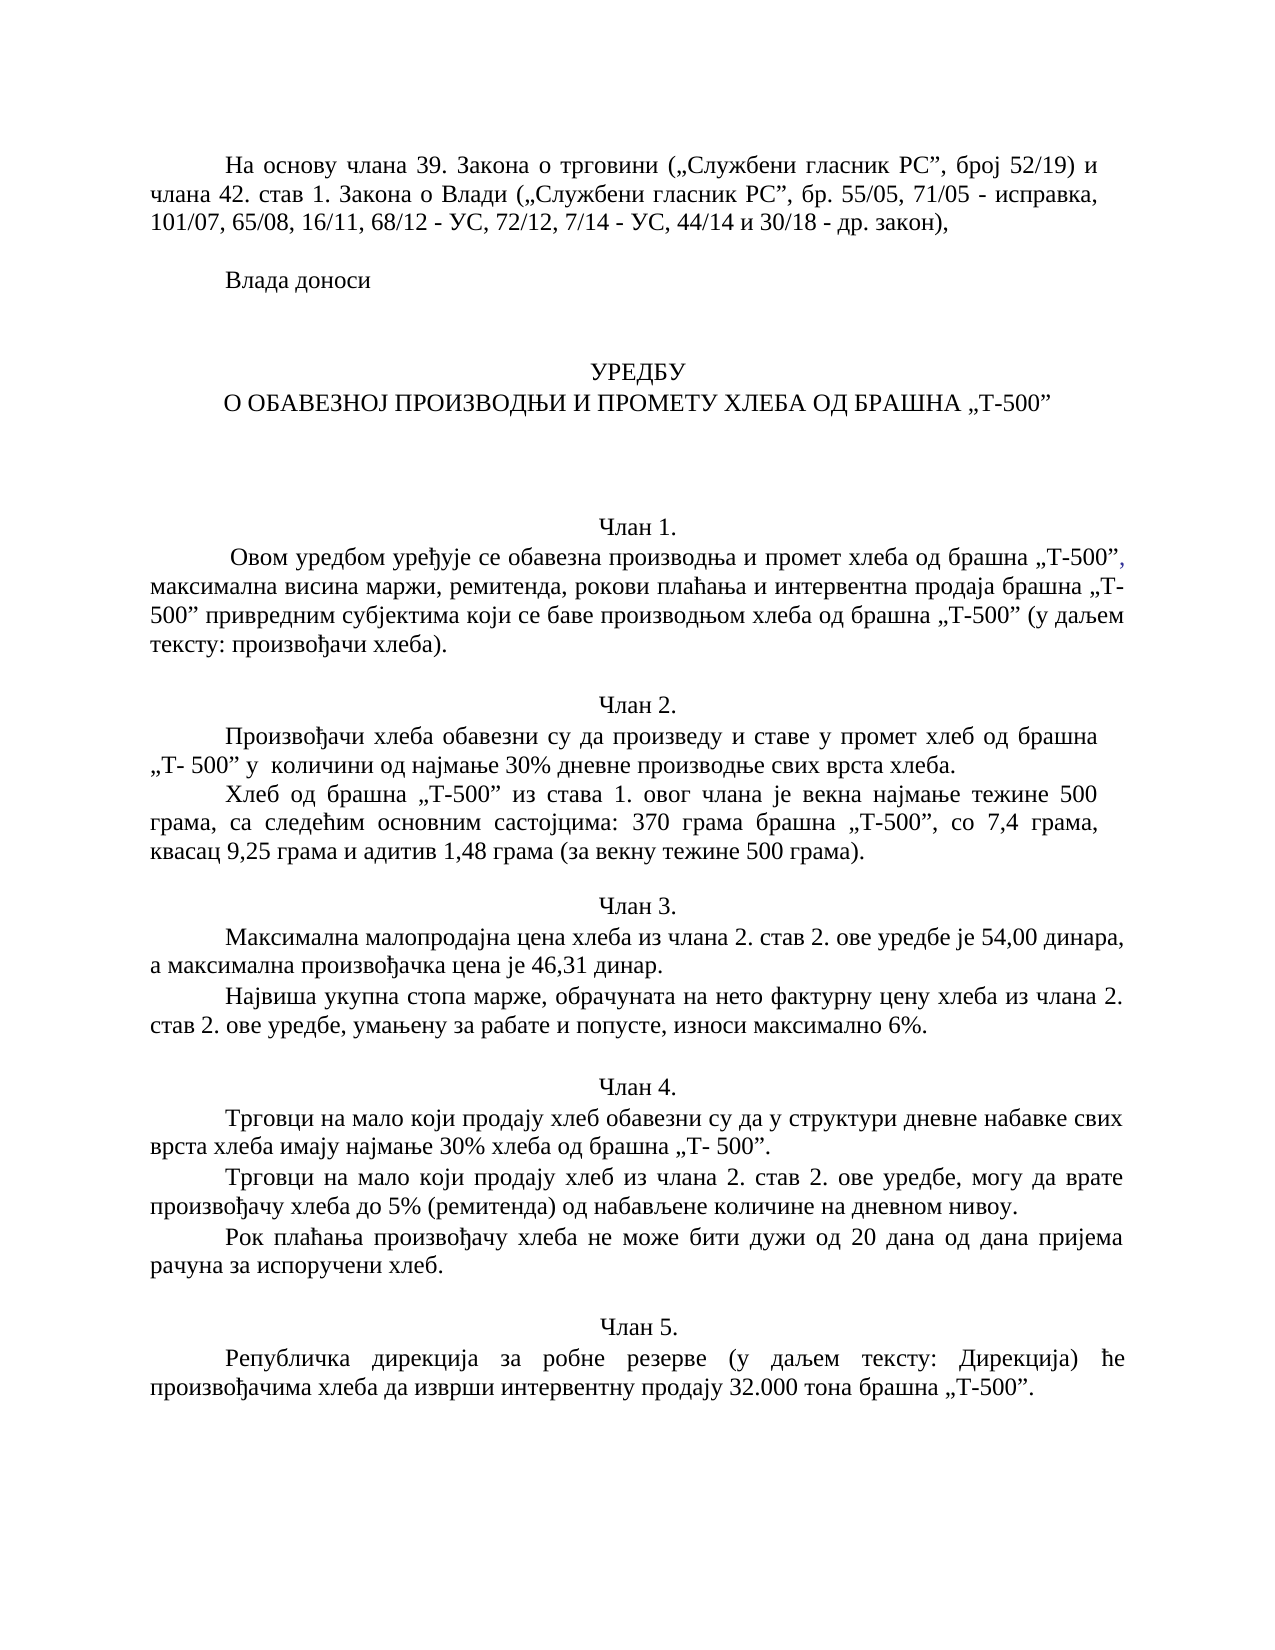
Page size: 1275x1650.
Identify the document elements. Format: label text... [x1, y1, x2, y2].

text Овом уредбом уређује се обавезна производња и промет хлеба од брашна „Т-500ˮ, максимална висина маржи, ремитенда, рокови плаћања и интервентна продаја брашна „Т-500” привредним субјектима који се баве производњом хлеба од брашна „Т-500ˮ (у даљем тексту: произвођачи хлеба). [150, 542, 1125, 657]
text О ОБАВЕЗНОЈ ПРОИЗВОДЊИ И ПРОМЕТУ ХЛЕБА ОД БРАШНА „Т-500ˮ [150, 388, 1125, 417]
text УРЕДБУ [150, 357, 1125, 386]
text Највиша укупна стопа марже, обрачуната на нето фактурну цену хлеба из члана 2. став 2. ове уредбе, умањену за рабате и попусте, износи максимално 6%. [150, 981, 1125, 1039]
text Влада доноси [150, 265, 1099, 294]
text Хлеб од брашна „Т-500” из става 1. овог члана је векна најмање тежине 500 грама, са следећим основним састојцима: 370 грама брашна „Т-500”, со 7,4 грама, квасац 9,25 грама и адитив 1,48 грама (за векну тежине 500 грама). [150, 779, 1099, 865]
text Рок плаћања произвођачу хлеба не може бити дужи од 20 дана од дана пријема рачуна за испоручени хлеб. [150, 1222, 1125, 1279]
text Максимална малопродајна цена хлеба из члана 2. став 2. ове уредбе је 54,00 динара, а максимална произвођачка цена је 46,31 динар. [150, 922, 1125, 979]
text Трговци на мало који продају хлеб обавезни су да у структури дневне набавке свих врста хлеба имају најмање 30% хлеба од брашна „Т- 500”. [150, 1103, 1125, 1160]
text Члан 5. [150, 1312, 1125, 1341]
text Републичка дирекција за робне резерве (у даљем тексту: Дирекција) ће произвођачима хлеба да изврши интервентну продају 32.000 тона брашна „Т-500”. [150, 1343, 1125, 1401]
text Произвођачи хлеба обавезни су да произведу и ставе у промет хлеб од брашна „Т- 500” у количини од најмање 30% дневне производње свих врста хлеба. [150, 721, 1099, 779]
text Трговци на мало који продају хлеб из члана 2. став 2. ове уредбе, могу да врате произвођачу хлеба до 5% (ремитенда) од набављене количине на дневном нивоу. [150, 1162, 1125, 1220]
text Члан 4. [150, 1072, 1125, 1101]
text На основу члана 39. Закона о трговини („Службени гласник РС”, број 52/19) и члана 42. став 1. Закона о Влади („Службени гласник РС”, бр. 55/05, 71/05 - исправка, 101/07, 65/08, 16/11, 68/12 - УС, 72/12, 7/14 - УС, 44/14 и 30/18 - др. закон), [150, 150, 1099, 236]
text Члан 2. [150, 690, 1125, 719]
text Члан 1. [150, 512, 1125, 540]
text Члан 3. [150, 891, 1125, 920]
